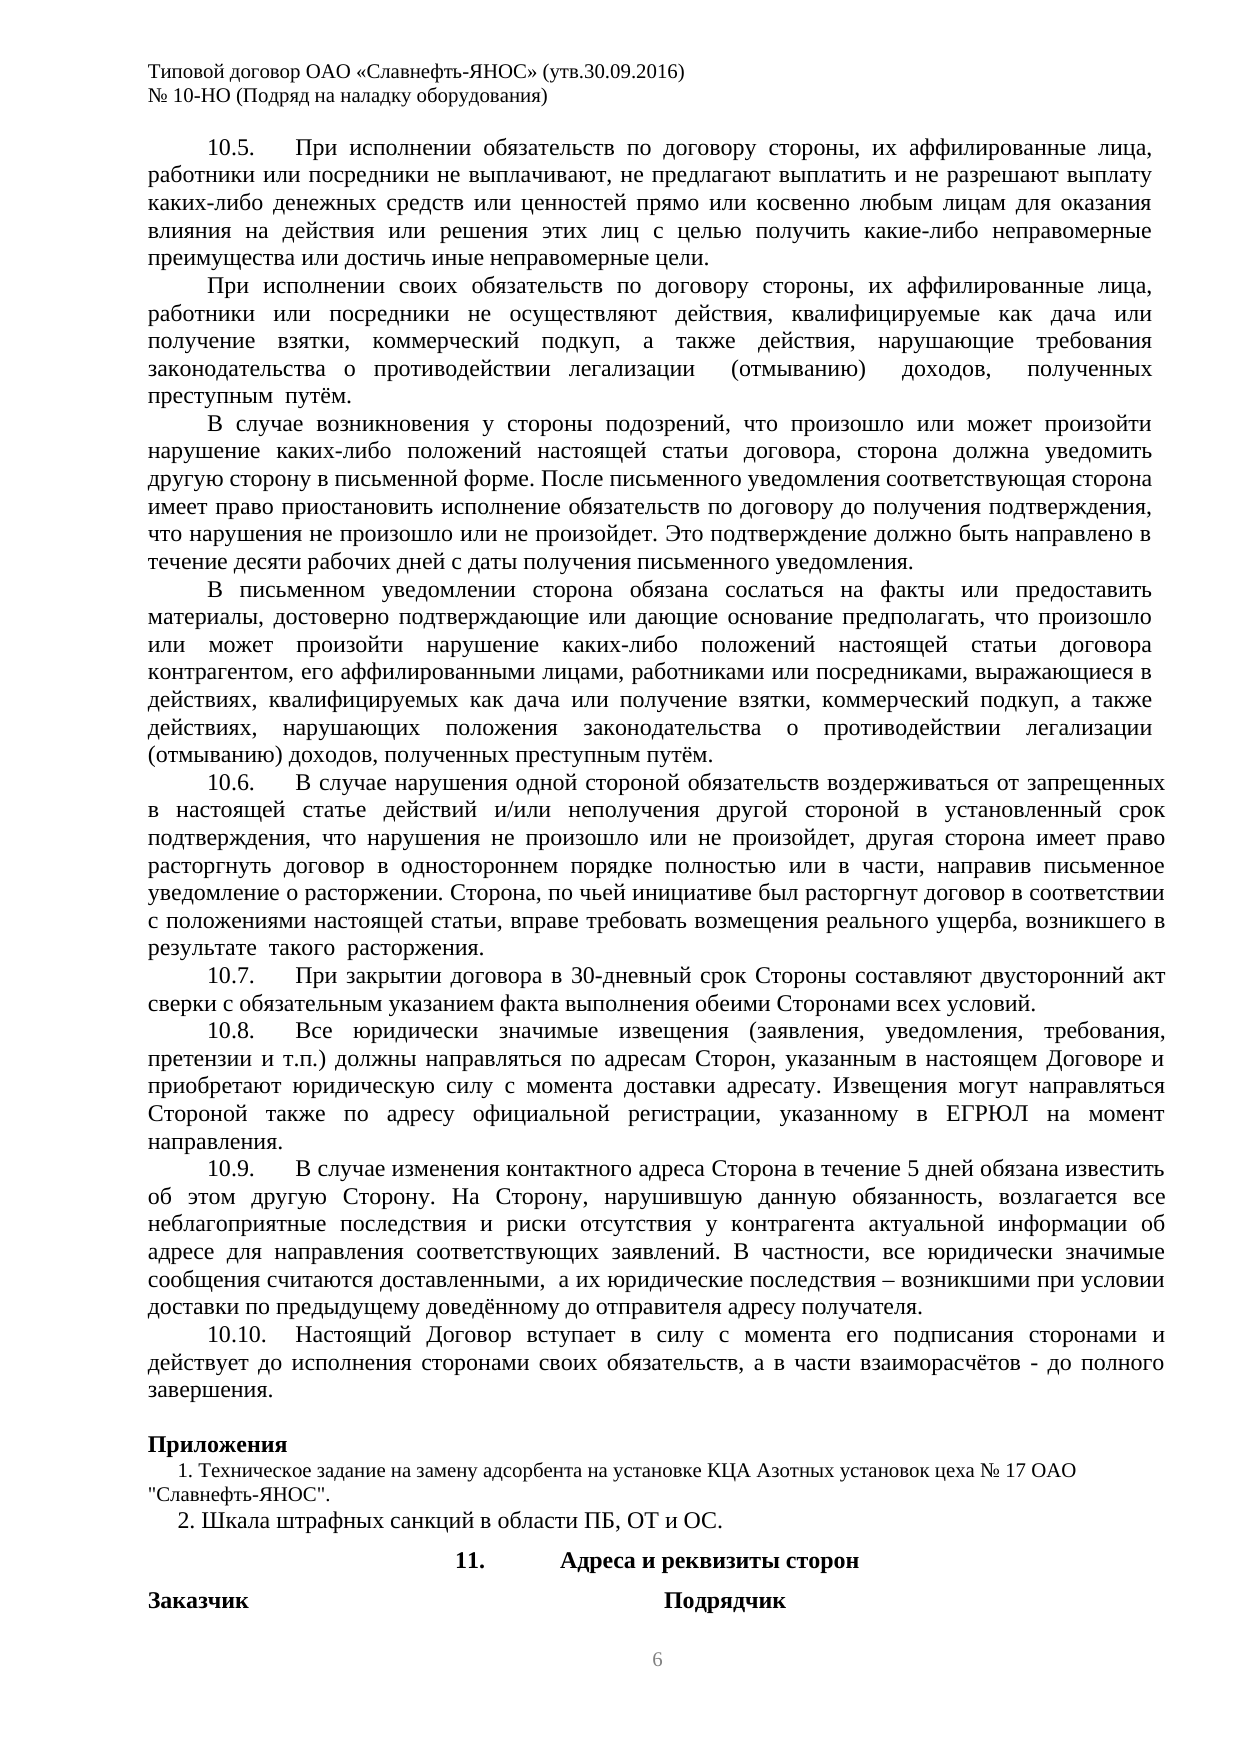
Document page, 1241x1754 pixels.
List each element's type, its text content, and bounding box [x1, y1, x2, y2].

list Все юридически значимые извещения (заявления, уведомления, требования, претензии и т.п.) должны направляться по адресам Сторон, указанным в настоящем Договоре и приобретают юридическую силу с момента доставки адресату. Извещения могут направляться Стороной также по адресу официальной регистрации, указанному в ЕГРЮЛ на момент направления. [148, 1016, 1167, 1154]
list В случае изменения контактного адреса Сторона в течение 5 дней обязана известить об этом другую Сторону. На Сторону, нарушившую данную обязанность, возлагается все неблагоприятные последствия и риски отсутствия у контрагента актуальной информации об адресе для направления соответствующих заявлений. В частности, все юридически значимые сообщения считаются доставленными, а их юридические последствия – возникшими при условии доставки по предыдущему доведённому до отправителя адресу получателя. [148, 1154, 1167, 1320]
list Настоящий Договор вступает в силу с момента его подписания сторонами и действует до исполнения сторонами своих обязательств, а в части взаиморасчётов - до полного завершения. [148, 1320, 1167, 1403]
list При исполнении обязательств по договору стороны, их аффилированные лица, работники или посредники не выплачивают, не предлагают выплатить и не разрешают выплату каких-либо денежных средств или ценностей прямо или косвенно любым лицам для оказания влияния на действия или решения этих лиц с целью получить какие-либо неправомерные преимущества или достичь иные неправомерные цели. [148, 133, 1153, 271]
list В случае возникновения у стороны подозрений, что произошло или может произойти нарушение каких-либо положений настоящей статьи договора, сторона должна уведомить другую сторону в письменной форме. После письменного уведомления соответствующая сторона имеет право приостановить исполнение обязательств по договору до получения подтверждения, что нарушения не произошло или не произойдет. Это подтверждение должно быть направлено в течение десяти рабочих дней с даты получения письменного уведомления. [148, 409, 1153, 574]
list В письменном уведомлении сторона обязана сослаться на факты или предоставить материалы, достоверно подтверждающие или дающие основание предполагать, что произошло или может произойти нарушение каких-либо положений настоящей статьи договора контрагентом, его аффилированными лицами, работниками или посредниками, выражающиеся в действиях, квалифицируемых как дача или получение взятки, коммерческий подкуп, а также действиях, нарушающих положения законодательства о противодействии легализации (отмыванию) доходов, полученных преступным путём. [148, 574, 1153, 768]
list При исполнении своих обязательств по договору стороны, их аффилированные лица, работники или посредники не осуществляют действия, квалифицируемые как дача или получение взятки, коммерческий подкуп, а также действия, нарушающие требования законодательства о противодействии легализации (отмыванию) доходов, полученных преступным путём. [148, 271, 1153, 409]
list При закрытии договора в 30-дневный срок Стороны составляют двусторонний акт сверки с обязательным указанием факта выполнения обеими Сторонами всех условий. [148, 961, 1167, 1016]
list В случае нарушения одной стороной обязательств воздерживаться от запрещенных в настоящей статье действий и/или неполучения другой стороной в установленный срок подтверждения, что нарушения не произошло или не произойдет, другая сторона имеет право расторгнуть договор в одностороннем порядке полностью или в части, направив письменное уведомление о расторжении. Сторона, по чьей инициативе был расторгнут договор в соответствии с положениями настоящей статьи, вправе требовать возмещения реального ущерба, возникшего в результате такого расторжения. [148, 768, 1167, 961]
list Адреса и реквизиты сторон [148, 1546, 1167, 1574]
text Заказчик Подрядчик [148, 1586, 1167, 1614]
text Приложения [148, 1430, 1167, 1458]
